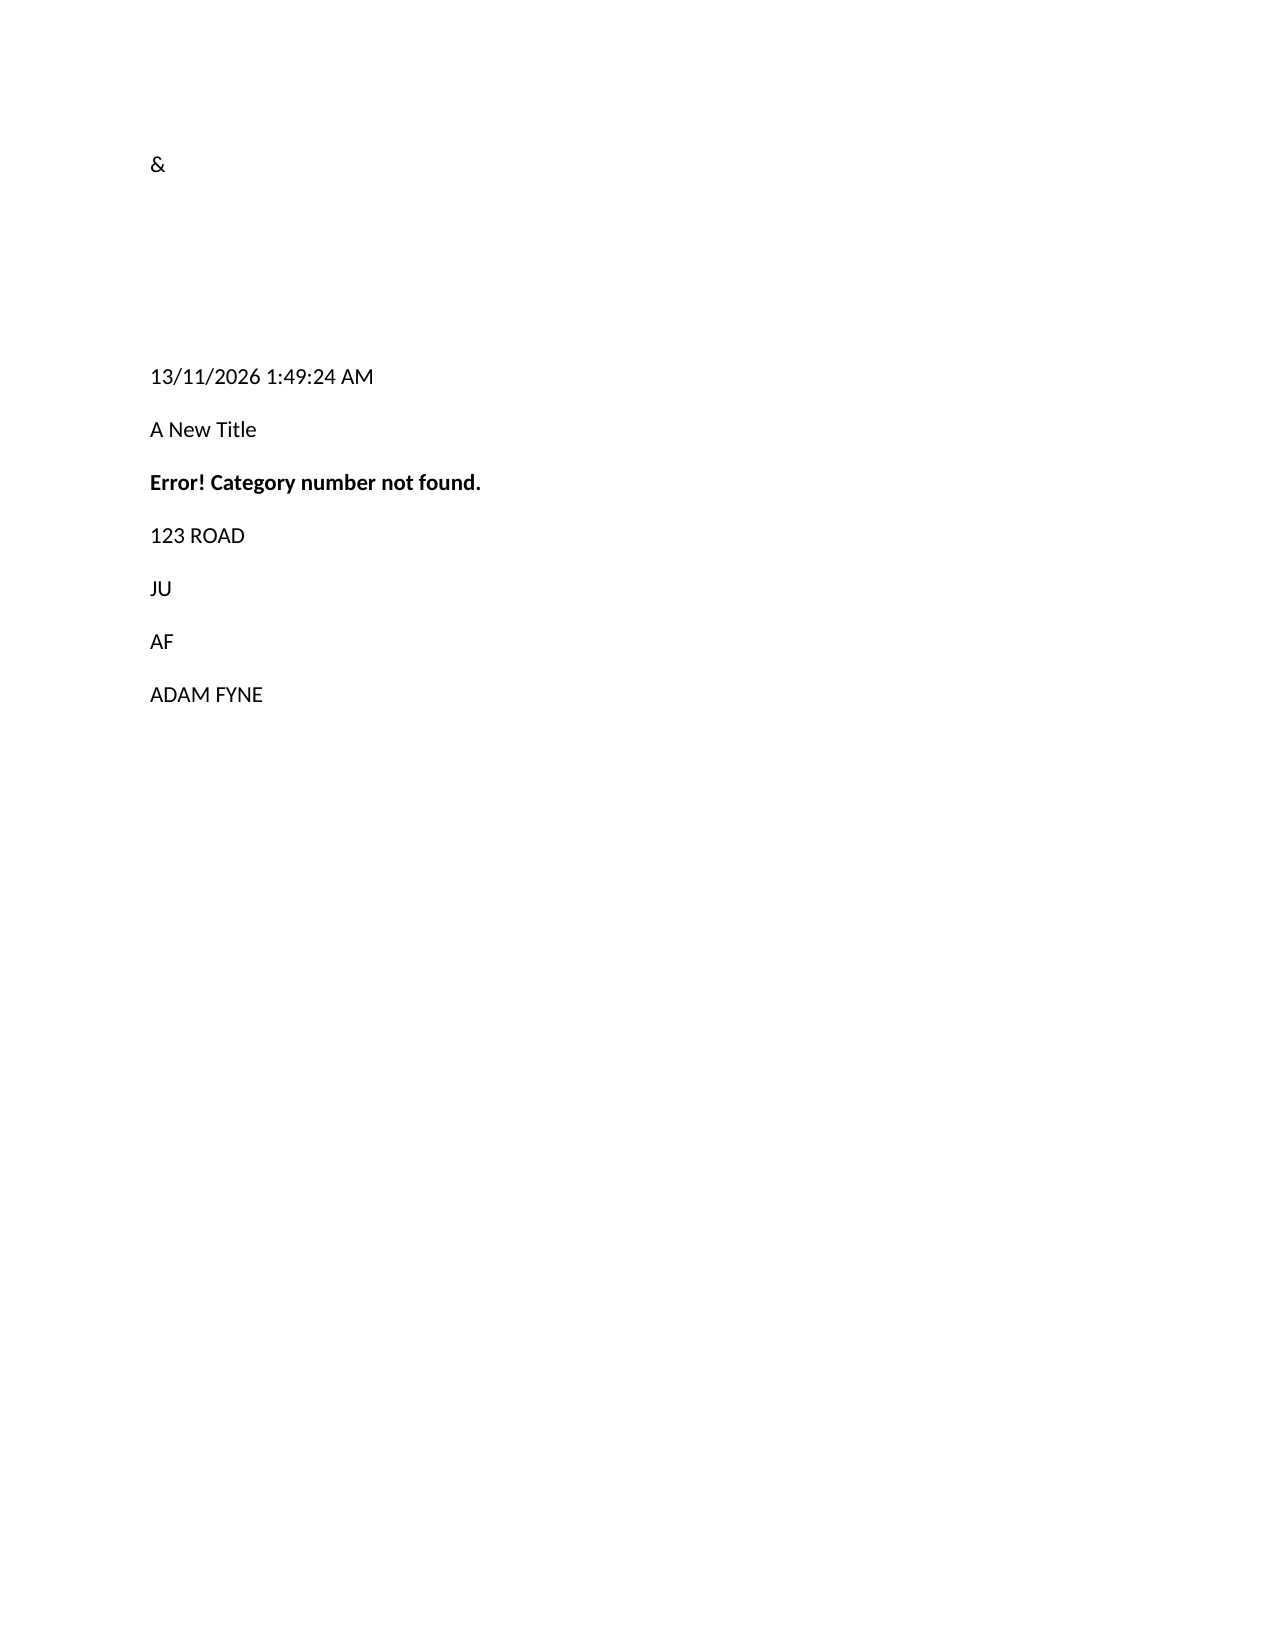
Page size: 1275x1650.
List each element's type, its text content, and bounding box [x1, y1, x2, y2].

text 123 ROAD [150, 521, 1125, 549]
text JU [150, 574, 1125, 602]
text A New Title [150, 415, 1125, 443]
text 13/01/2025 10:05:07 AM [150, 362, 1125, 390]
text ADAM FYNE [150, 680, 1125, 708]
text Error! Category number not found. [150, 468, 1125, 496]
text AF [150, 627, 1125, 655]
